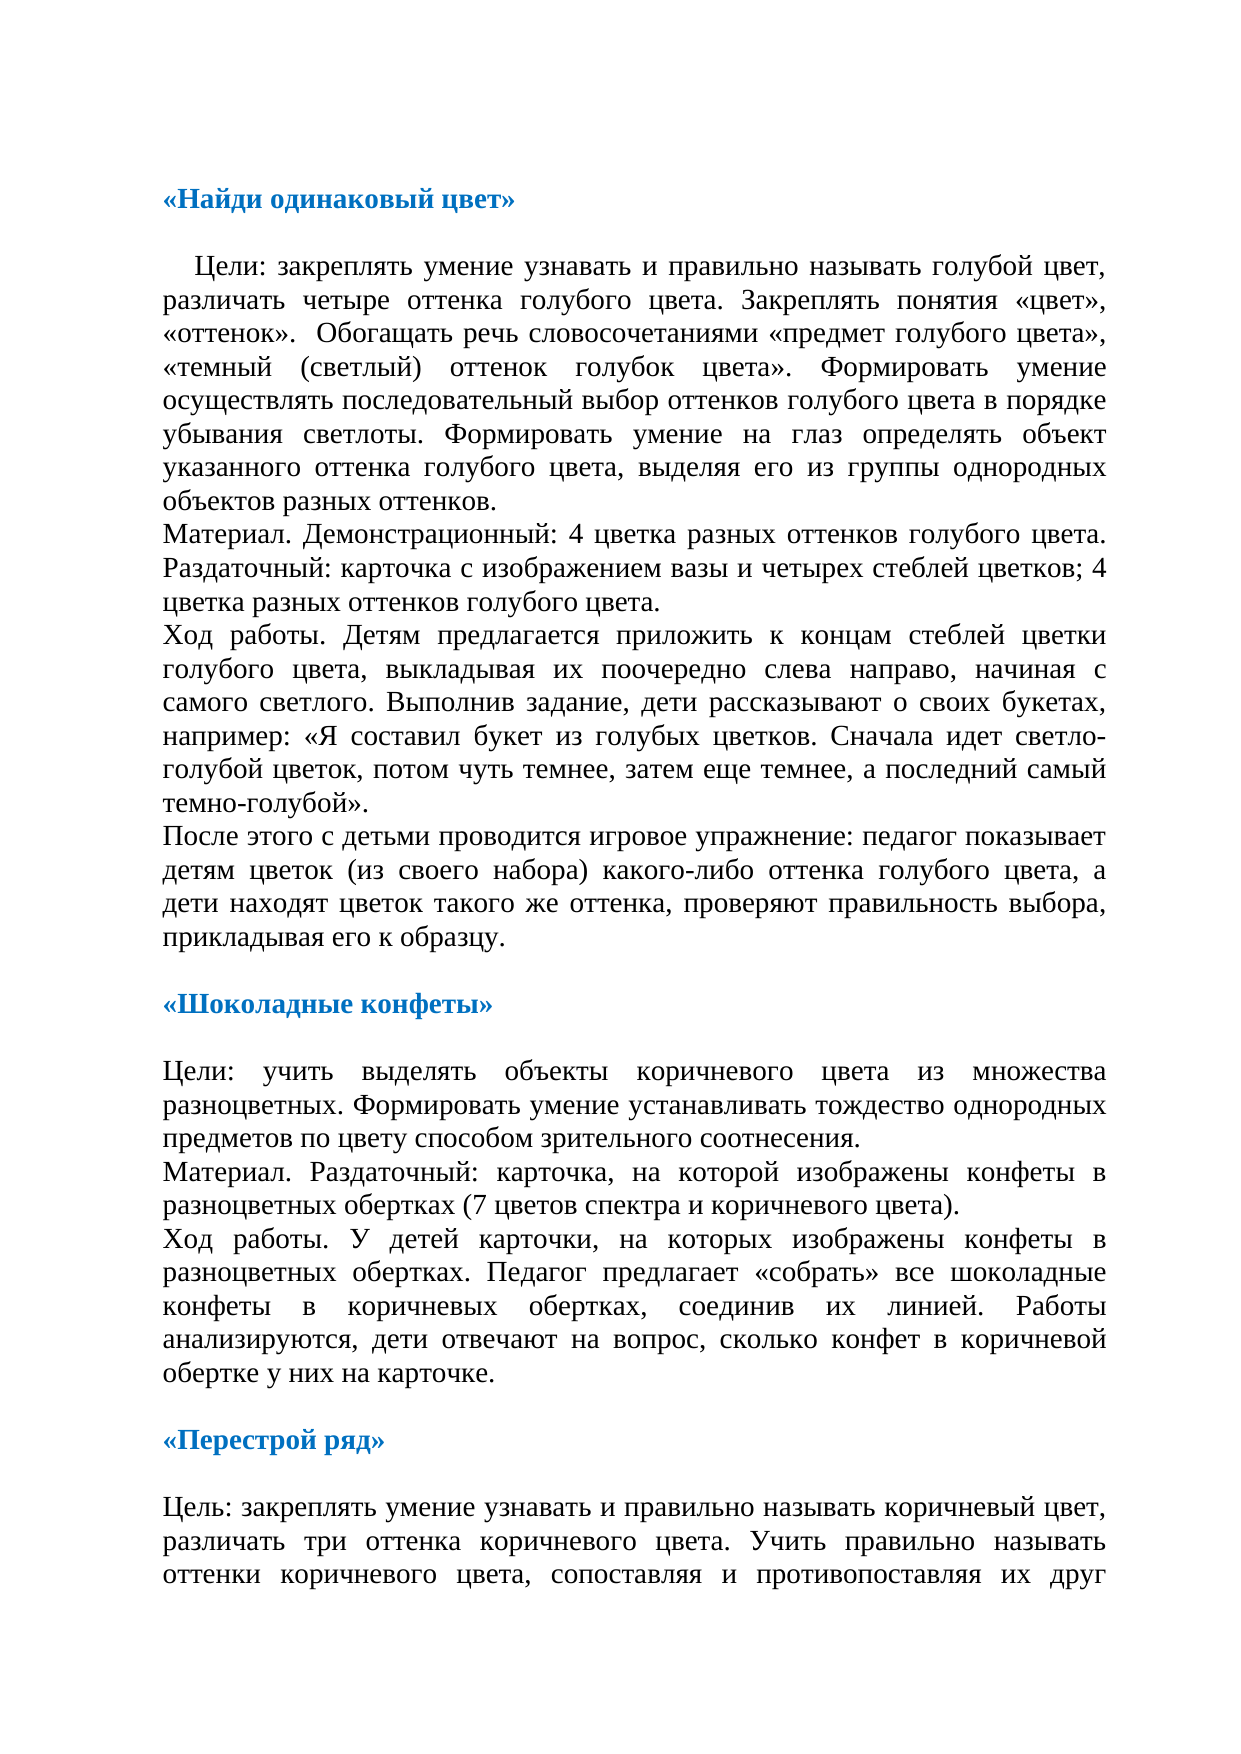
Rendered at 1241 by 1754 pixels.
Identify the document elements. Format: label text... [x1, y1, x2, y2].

text Цели: учить выделять объекты коричневого цвета из множества разноцветных. Формировать умение устанавливать тождество однородных предметов по цвету способом зрительного соотнесения. [162, 1053, 1107, 1154]
text После этого с детьми проводится игровое упражнение: педагог показывает детям цветок (из своего набора) какого-либо оттенка голубого цвета, а дети находят цветок такого же оттенка, проверяют правильность выбора, прикладывая его к образцу. [162, 818, 1107, 953]
text Цели: закреплять умение узнавать и правильно называть голубой цвет, различать четыре оттенка голубого цвета. Закреплять понятия «цвет», «оттенок». Обогащать речь словосочетаниями «предмет голубого цвета», «темный (светлый) оттенок голубок цвета». Формировать умение осуществлять последовательный выбор оттенков голубого цвета в порядке убывания светлоты. Формировать умение на глаз определять объект указанного оттенка голубого цвета, выделяя его из группы однородных объектов разных оттенков. [162, 248, 1107, 517]
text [162, 1489, 1107, 1590]
text «Перестрой ряд» [162, 1422, 1107, 1456]
text «Шоколадные конфеты» [162, 986, 1107, 1020]
text Ход работы. У детей карточки, на которых изображены конфеты в разноцветных обертках. Педагог предлагает «собрать» все шоколадные конфеты в коричневых обертках, соединив их линией. Работы анализируются, дети отвечают на вопрос, сколько конфет в коричневой обертке у них на карточке. [162, 1221, 1107, 1389]
text «Найди одинаковый цвет» [162, 181, 1107, 215]
text Материал. Раздаточный: карточка, на которой изображены конфеты в разноцветных обертках (7 цветов спектра и коричневого цвета). [162, 1154, 1107, 1221]
text Материал. Демонстрационный: 4 цветка разных оттенков голубого цвета. Раздаточный: карточка с изображением вазы и четырех стеблей цветков; 4 цветка разных оттенков голубого цвета. [162, 517, 1107, 617]
text Ход работы. Детям предлагается приложить к концам стеблей цветки голубого цвета, выкладывая их поочередно слева направо, начиная с самого светлого. Выполнив задание, дети рассказывают о своих букетах, например: «Я составил букет из голубых цветков. Сначала идет светло-голубой цветок, потом чуть темнее, затем еще темнее, а последний самый темно-голубой». [162, 617, 1107, 818]
